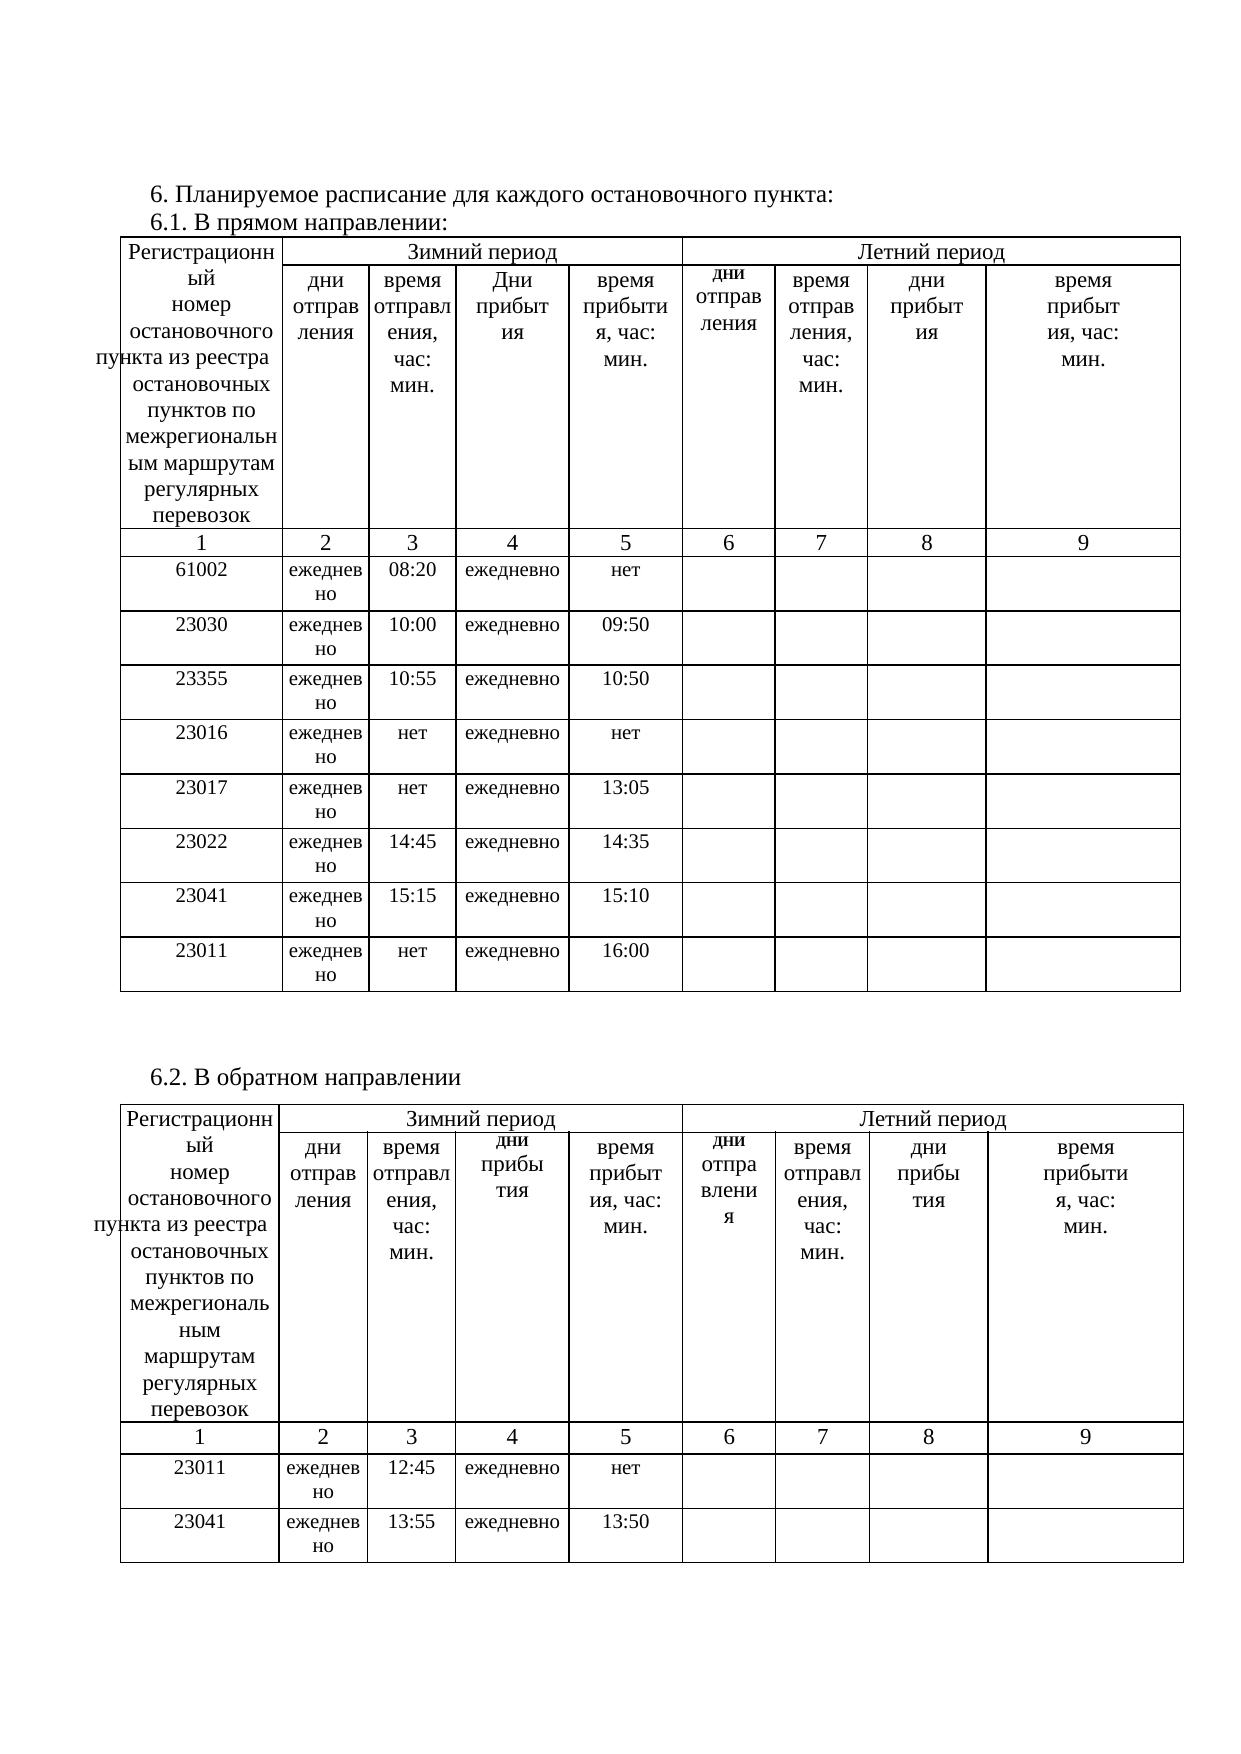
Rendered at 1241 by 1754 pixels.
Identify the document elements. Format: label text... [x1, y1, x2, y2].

table_cell ДНИ отпра влени я [683, 1133, 775, 1421]
table_cell время отправл ения, час: мин. [370, 266, 455, 528]
table_cell 23041 [121, 883, 282, 936]
table_cell 08:20 [370, 557, 455, 610]
table_cell 23030 [121, 612, 282, 664]
table_cell 4 [456, 1423, 568, 1453]
table_cell 14:45 [370, 829, 455, 882]
table_cell ежедневно [283, 829, 368, 882]
table_cell 2 [283, 529, 368, 556]
table_cell [868, 829, 985, 882]
table_cell [989, 1455, 1183, 1507]
table_cell [776, 612, 867, 664]
table_cell [987, 883, 1180, 936]
table_cell ежедневно [283, 775, 368, 827]
table_cell 13:50 [570, 1509, 682, 1562]
table_cell ежедневно [456, 1509, 568, 1562]
table_cell [683, 938, 774, 991]
table_cell [776, 720, 867, 773]
table_cell 2 [280, 1423, 367, 1453]
text 6.1. В прямом направлении: [150, 207, 1090, 236]
table_cell [776, 775, 867, 827]
table_cell дни прибы тия [870, 1133, 987, 1421]
table_cell ежедневно [283, 883, 368, 936]
table_cell время прибыти я, час: мин. [570, 266, 682, 528]
table_cell 13:05 [570, 775, 682, 827]
table_cell ежедневно [280, 1509, 367, 1562]
text 6. Планируемое расписание для каждого остановочного пункта: [150, 179, 1090, 207]
table_cell 10:55 [370, 666, 455, 719]
table_cell 16:00 [570, 938, 682, 991]
table_cell нет [370, 938, 455, 991]
table_header Летний период [683, 1105, 1183, 1131]
table_cell время отправл ения, час: мин. [368, 1133, 455, 1421]
table_cell время отправ ления, час: мин. [776, 266, 867, 528]
table_cell 9 [989, 1423, 1183, 1453]
table_cell [868, 666, 985, 719]
table_cell 14:35 [570, 829, 682, 882]
table_cell 23016 [121, 720, 282, 773]
table_cell [776, 666, 867, 719]
table_cell [683, 775, 774, 827]
table_cell [987, 612, 1180, 664]
table_cell 6 [683, 1423, 775, 1453]
table_cell [987, 720, 1180, 773]
table_cell [870, 1509, 987, 1562]
table_cell 10:00 [370, 612, 455, 664]
table_cell [987, 829, 1180, 882]
table_cell 15:10 [570, 883, 682, 936]
table_cell [776, 1455, 869, 1507]
table_cell 15:15 [370, 883, 455, 936]
table_cell 13:55 [368, 1509, 455, 1562]
table_cell время отправл ения, час: мин. [776, 1133, 869, 1421]
table_cell ежедневно [457, 775, 568, 827]
text 6.2. В обратном направлении [150, 1062, 1090, 1091]
table_cell ежедневно [283, 938, 368, 991]
table_cell [870, 1455, 987, 1507]
table_cell ежедневно [457, 938, 568, 991]
table_cell 23011 [121, 938, 282, 991]
table_cell время прибыти я, час: мин. [989, 1133, 1183, 1421]
table_cell нет [370, 775, 455, 827]
table_cell 1 [121, 529, 282, 556]
table_cell [683, 883, 774, 936]
table_cell ежедневно [283, 557, 368, 610]
table_cell 09:50 [570, 612, 682, 664]
table_cell ежедневно [283, 666, 368, 719]
table_cell нет [570, 1455, 682, 1507]
table_cell [868, 775, 985, 827]
table_header Зимний период [280, 1105, 682, 1131]
table_cell [776, 883, 867, 936]
table_cell 23017 [121, 775, 282, 827]
table_cell ежедневно [283, 720, 368, 773]
table_cell время прибыт ия, час: мин. [987, 266, 1180, 528]
table_cell 7 [776, 529, 867, 556]
table_cell [776, 829, 867, 882]
table_cell [868, 938, 985, 991]
table_cell [683, 1509, 775, 1562]
table_cell 8 [868, 529, 985, 556]
table_cell дни отправ ления [283, 266, 368, 528]
table_cell Дни прибыт ия [457, 266, 568, 528]
table_cell ежедневно [456, 1455, 568, 1507]
table_cell ДНИ отправ ления [683, 266, 774, 528]
table_cell время прибыт ия, час: мин. [570, 1133, 682, 1421]
table_cell [776, 1509, 869, 1562]
table_cell 7 [776, 1423, 869, 1453]
table_header Летний период [683, 238, 1180, 264]
table_cell 5 [570, 1423, 682, 1453]
table_cell [868, 612, 985, 664]
table_cell дни прибыт ия [868, 266, 985, 528]
table_cell [776, 938, 867, 991]
table_cell ежедневно [457, 720, 568, 773]
table_cell [868, 883, 985, 936]
table_cell 23022 [121, 829, 282, 882]
table_cell 23041 [121, 1509, 278, 1562]
table_cell нет [570, 557, 682, 610]
table_cell 8 [870, 1423, 987, 1453]
table_cell [987, 938, 1180, 991]
table_cell [683, 1455, 775, 1507]
table_cell [987, 557, 1180, 610]
table_cell 5 [570, 529, 682, 556]
table_cell [683, 612, 774, 664]
table_cell ежедневно [457, 883, 568, 936]
table_cell нет [570, 720, 682, 773]
table_cell 61002 [121, 557, 282, 610]
table_cell [987, 775, 1180, 827]
table_cell 10:50 [570, 666, 682, 719]
table_header Зимний период [283, 238, 682, 264]
table_cell [683, 557, 774, 610]
table_cell 3 [370, 529, 455, 556]
table_cell [683, 666, 774, 719]
table_cell ежедневно [457, 666, 568, 719]
table_cell 23355 [121, 666, 282, 719]
table_cell ежедневно [457, 829, 568, 882]
table_cell 1 [121, 1423, 278, 1453]
table_header Регистрационный номер остановочного пункта из реестра остановочных пунктов по межрегиональным маршрутам регулярных перевозок [121, 238, 282, 528]
table_cell ежедневно [457, 557, 568, 610]
table_cell ежедневно [457, 612, 568, 664]
table_cell [868, 557, 985, 610]
table_cell [987, 666, 1180, 719]
table_cell [776, 557, 867, 610]
table_cell 9 [987, 529, 1180, 556]
table_cell 6 [683, 529, 774, 556]
table_cell [989, 1509, 1183, 1562]
table_cell [683, 829, 774, 882]
table_cell ДНИ прибы тия [456, 1133, 568, 1421]
table_cell 23011 [121, 1455, 278, 1507]
table_cell 3 [368, 1423, 455, 1453]
table_cell 4 [457, 529, 568, 556]
table_cell дни отправ ления [280, 1133, 367, 1421]
table_cell [683, 720, 774, 773]
table_cell 12:45 [368, 1455, 455, 1507]
table_cell [868, 720, 985, 773]
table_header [121, 1105, 278, 1421]
table_cell ежедневно [280, 1455, 367, 1507]
table_cell ежедневно [283, 612, 368, 664]
table_cell нет [370, 720, 455, 773]
